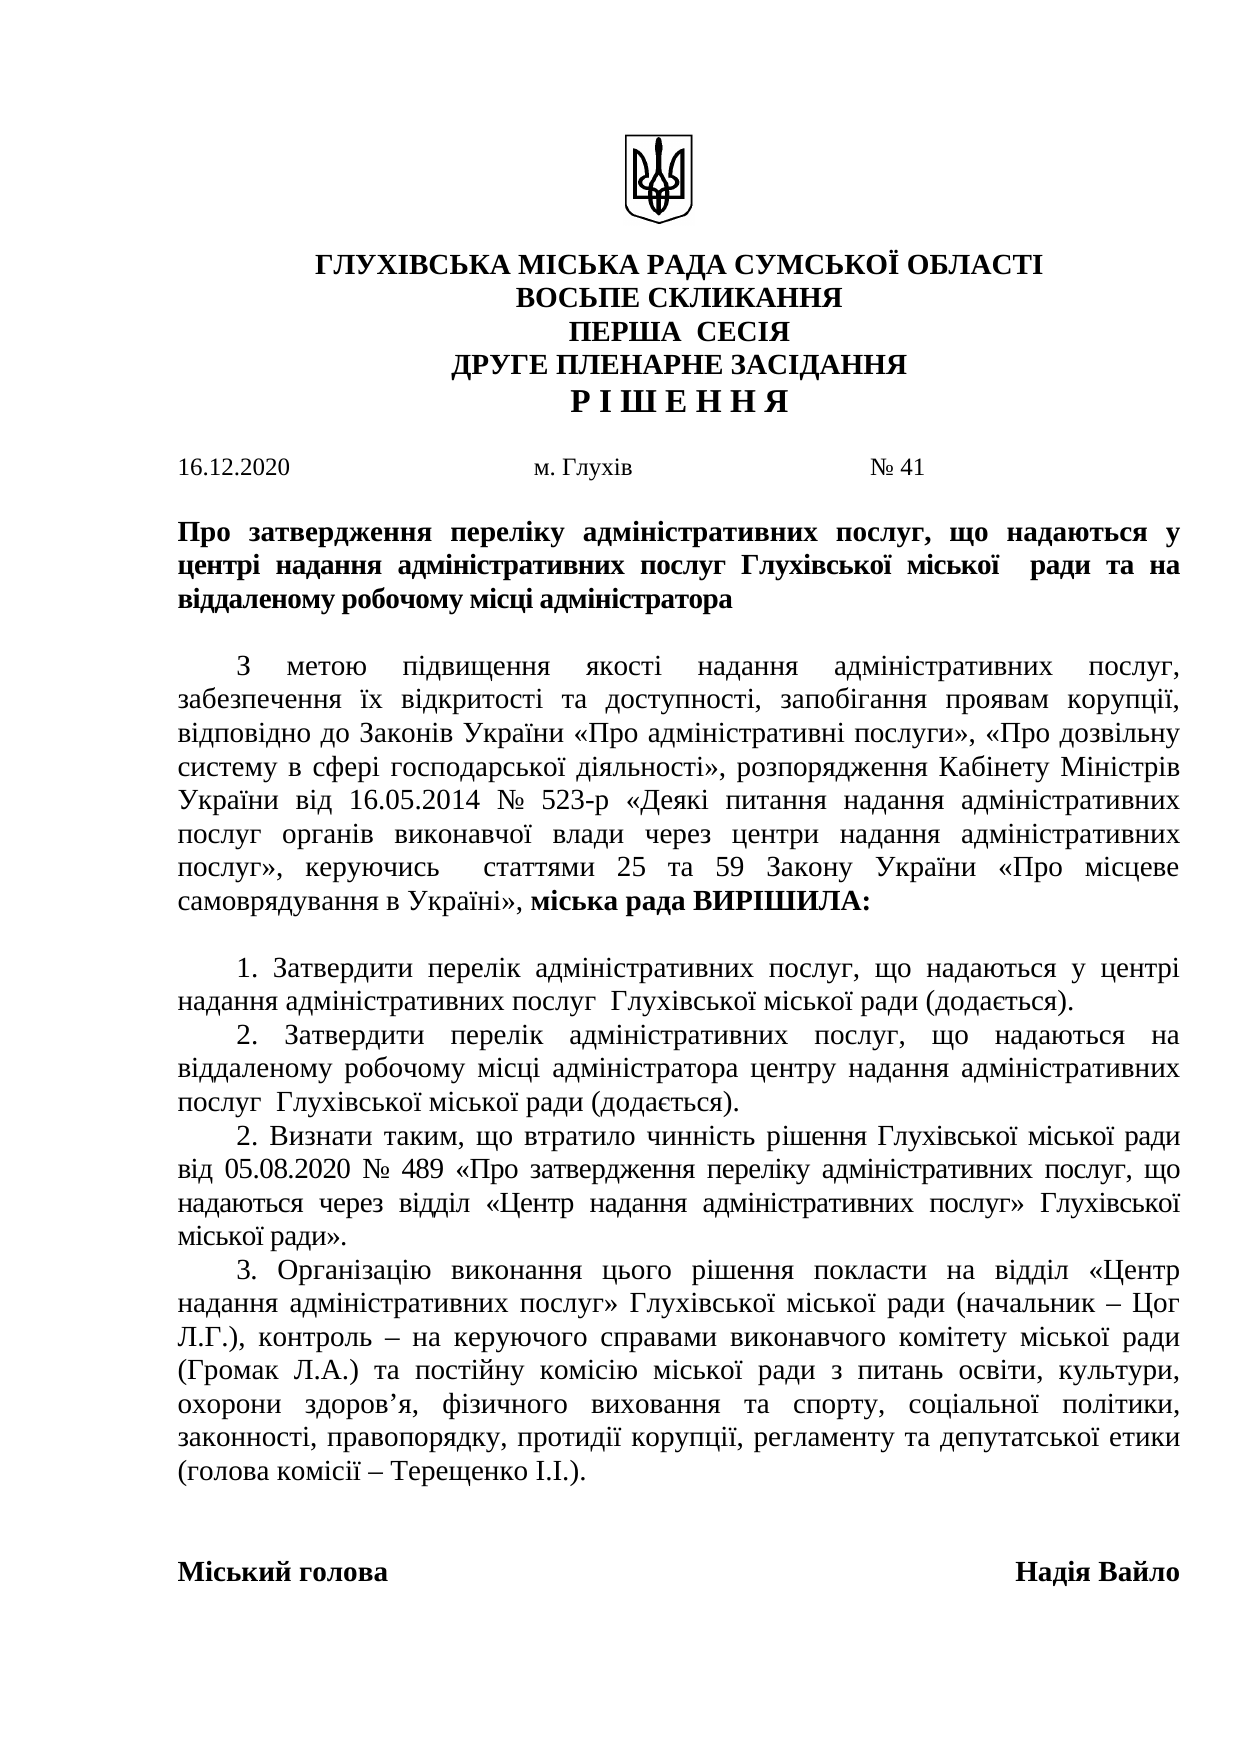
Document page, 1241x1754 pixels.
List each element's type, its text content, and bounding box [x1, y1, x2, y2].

text Про затвердження переліку адміністративних послуг, що надаються у центрі надання адміністративних послуг Глухівської міської ради та на віддаленому робочому місці адміністратора [177, 514, 1181, 614]
text Міський голова Надія Вайло [177, 1554, 1181, 1587]
text 3. Організацію виконання цього рішення покласти на відділ «Центр надання адміністративних послуг» Глухівської міської ради (начальник – Цог Л.Г.), контроль – на керуючого справами виконавчого комітету міської ради (Громак Л.А.) та постійну комісію міської ради з питань освіти, культури, охорони здоров’я, фізичного виховання та спорту, соціальної політики, законності, правопорядку, протидії корупції, регламенту та депутатської етики (голова комісії – Терещенко І.І.). [177, 1252, 1181, 1487]
text Р І Ш Е Н Н Я [177, 381, 1181, 419]
text ПЕРША СЕСІЯ [177, 314, 1181, 347]
text 1. Затвердити перелік адміністративних послуг, що надаються у центрі надання адміністративних послуг Глухівської міської ради (додається). [177, 950, 1181, 1017]
text З метою підвищення якості надання адміністративних послуг, забезпечення їх відкритості та доступності, запобігання проявам корупції, відповідно до Законів України «Про адміністративні послуги», «Про дозвільну систему в сфері господарської діяльності», розпорядження Кабінету Міністрів України від 16.05.2014 № 523-р «Деякі питання надання адміністративних послуг органів виконавчої влади через центри надання адміністративних послуг», керуючись статтями 25 та 59 Закону України «Про місцеве самоврядування в Україні», міська рада ВИРІШИЛА: [177, 648, 1181, 916]
text ДРУГЕ ПЛЕНАРНЕ ЗАСІДАННЯ [177, 347, 1181, 381]
picture [622, 133, 695, 226]
text 2. Затвердити перелік адміністративних послуг, що надаються на віддаленому робочому місці адміністратора центру надання адміністративних послуг Глухівської міської ради (додається). [177, 1017, 1181, 1118]
text 2. Визнати таким, що втратило чинність рішення Глухівської міської ради від 05.08.2020 № 489 «Про затвердження переліку адміністративних послуг, що надаються через відділ «Центр надання адміністративних послуг» Глухівської міської ради». [177, 1118, 1181, 1252]
text ВОСЬПЕ СКЛИКАННЯ [177, 280, 1181, 314]
text 16.12.2020 м. Глухів № 41 [177, 452, 1181, 480]
text ГЛУХІВСЬКА МІСЬКА РАДА СУМСЬКОЇ ОБЛАСТІ [177, 247, 1181, 280]
